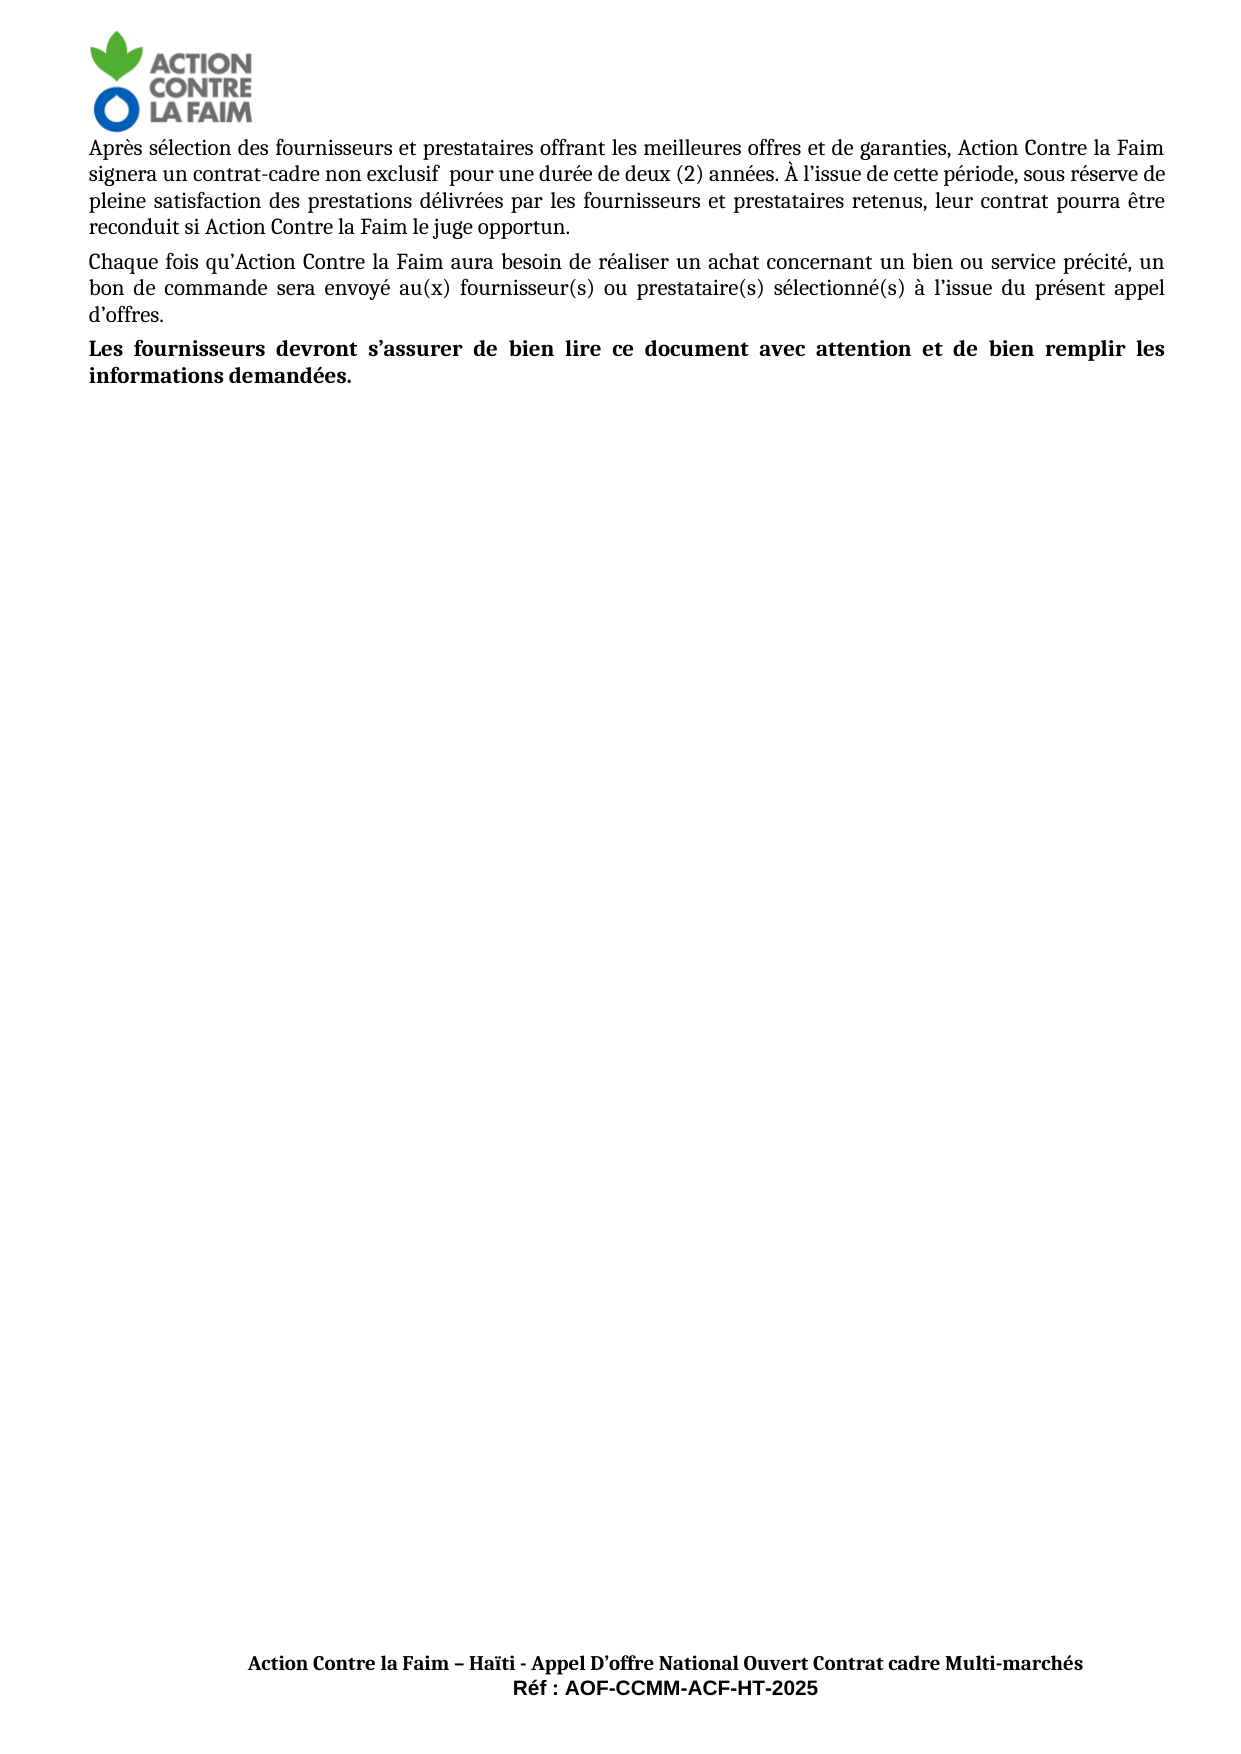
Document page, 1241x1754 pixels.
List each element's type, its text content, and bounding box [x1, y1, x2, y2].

text Après sélection des fournisseurs et prestataires offrant les meilleures offres et de garanties, Action Contre la Faim signera un contrat-cadre non exclusif pour une durée de deux (2) années. À l’issue de cette période, sous réserve de pleine satisfaction des prestations délivrées par les fournisseurs et prestataires retenus, leur contrat pourra être reconduit si Action Contre la Faim le juge opportun. [89, 135, 1167, 240]
picture [88, 28, 256, 135]
text Les fournisseurs devront s’assurer de bien lire ce document avec attention et de bien remplir les informations demandées. [89, 336, 1167, 389]
text Chaque fois qu’Action Contre la Faim aura besoin de réaliser un achat concernant un bien ou service précité, un bon de commande sera envoyé au(x) fournisseur(s) ou prestataire(s) sélectionné(s) à l’issue du présent appel d’offres. [89, 249, 1167, 328]
